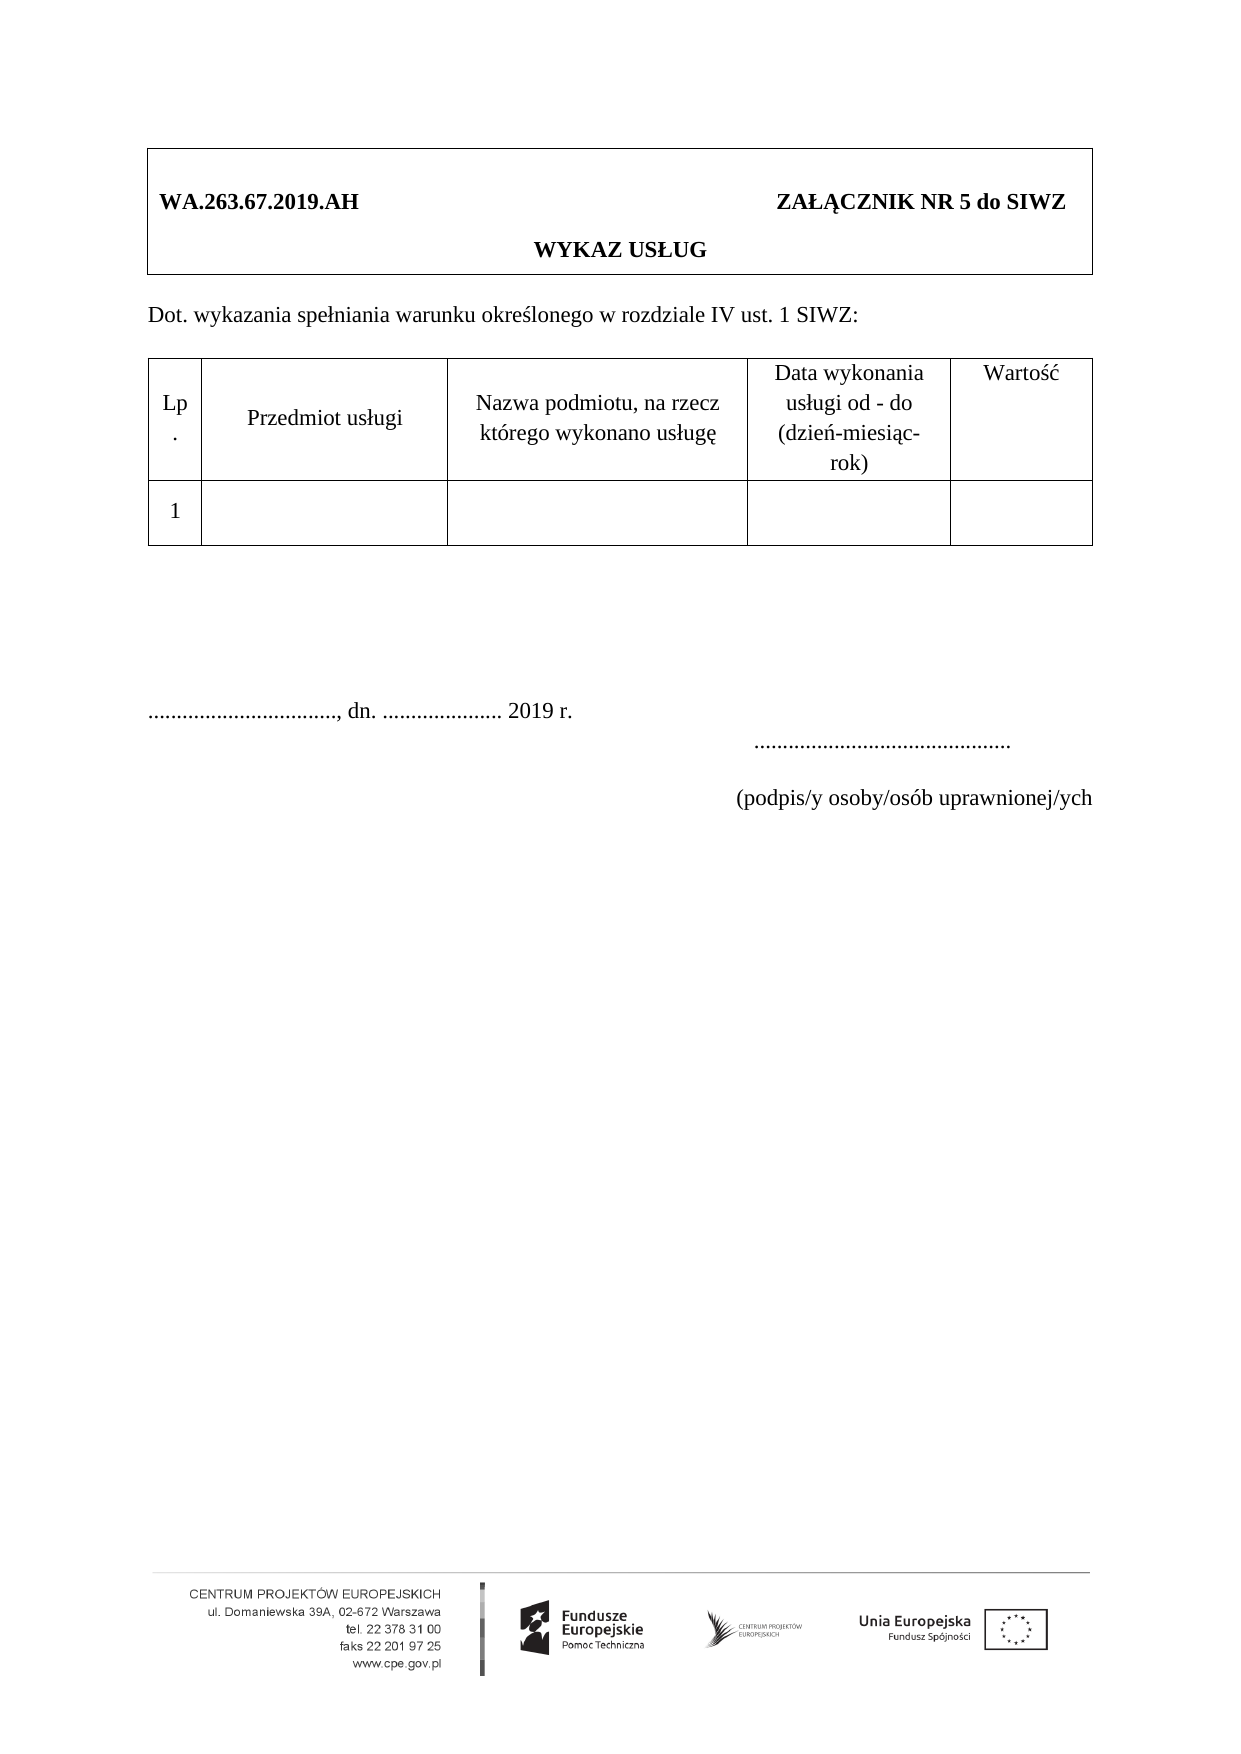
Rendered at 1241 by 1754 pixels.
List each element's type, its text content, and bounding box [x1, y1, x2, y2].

table_header Przedmiot usługi [202, 359, 447, 479]
picture [147, 1567, 1095, 1681]
table_cell [951, 481, 1092, 545]
table_cell [748, 481, 950, 545]
table_header WA.263.67.2019.AH ZAŁĄCZNIK NR 5 do SIWZ [148, 149, 1092, 236]
table_header Data wykonania usługi od - do (dzień-miesiąc-rok) [748, 359, 950, 479]
table_cell [448, 481, 747, 545]
text Dot. wykazania spełniania warunku określonego w rozdziale IV ust. 1 SIWZ: [148, 301, 1093, 327]
text (podpis/y osoby/osób uprawnionej/ych [148, 785, 1093, 810]
table_header Lp. [149, 359, 201, 479]
table_cell Wykaz USŁUG [148, 236, 1092, 274]
table_header Wartość [951, 359, 1092, 479]
text ................................., dn. ..................... 2019 r. [148, 697, 1093, 723]
table_cell 1 [149, 481, 201, 545]
text ............................................. [148, 727, 1093, 753]
table_header Nazwa podmiotu, na rzecz którego wykonano usługę [448, 359, 747, 479]
table_cell [202, 481, 447, 545]
